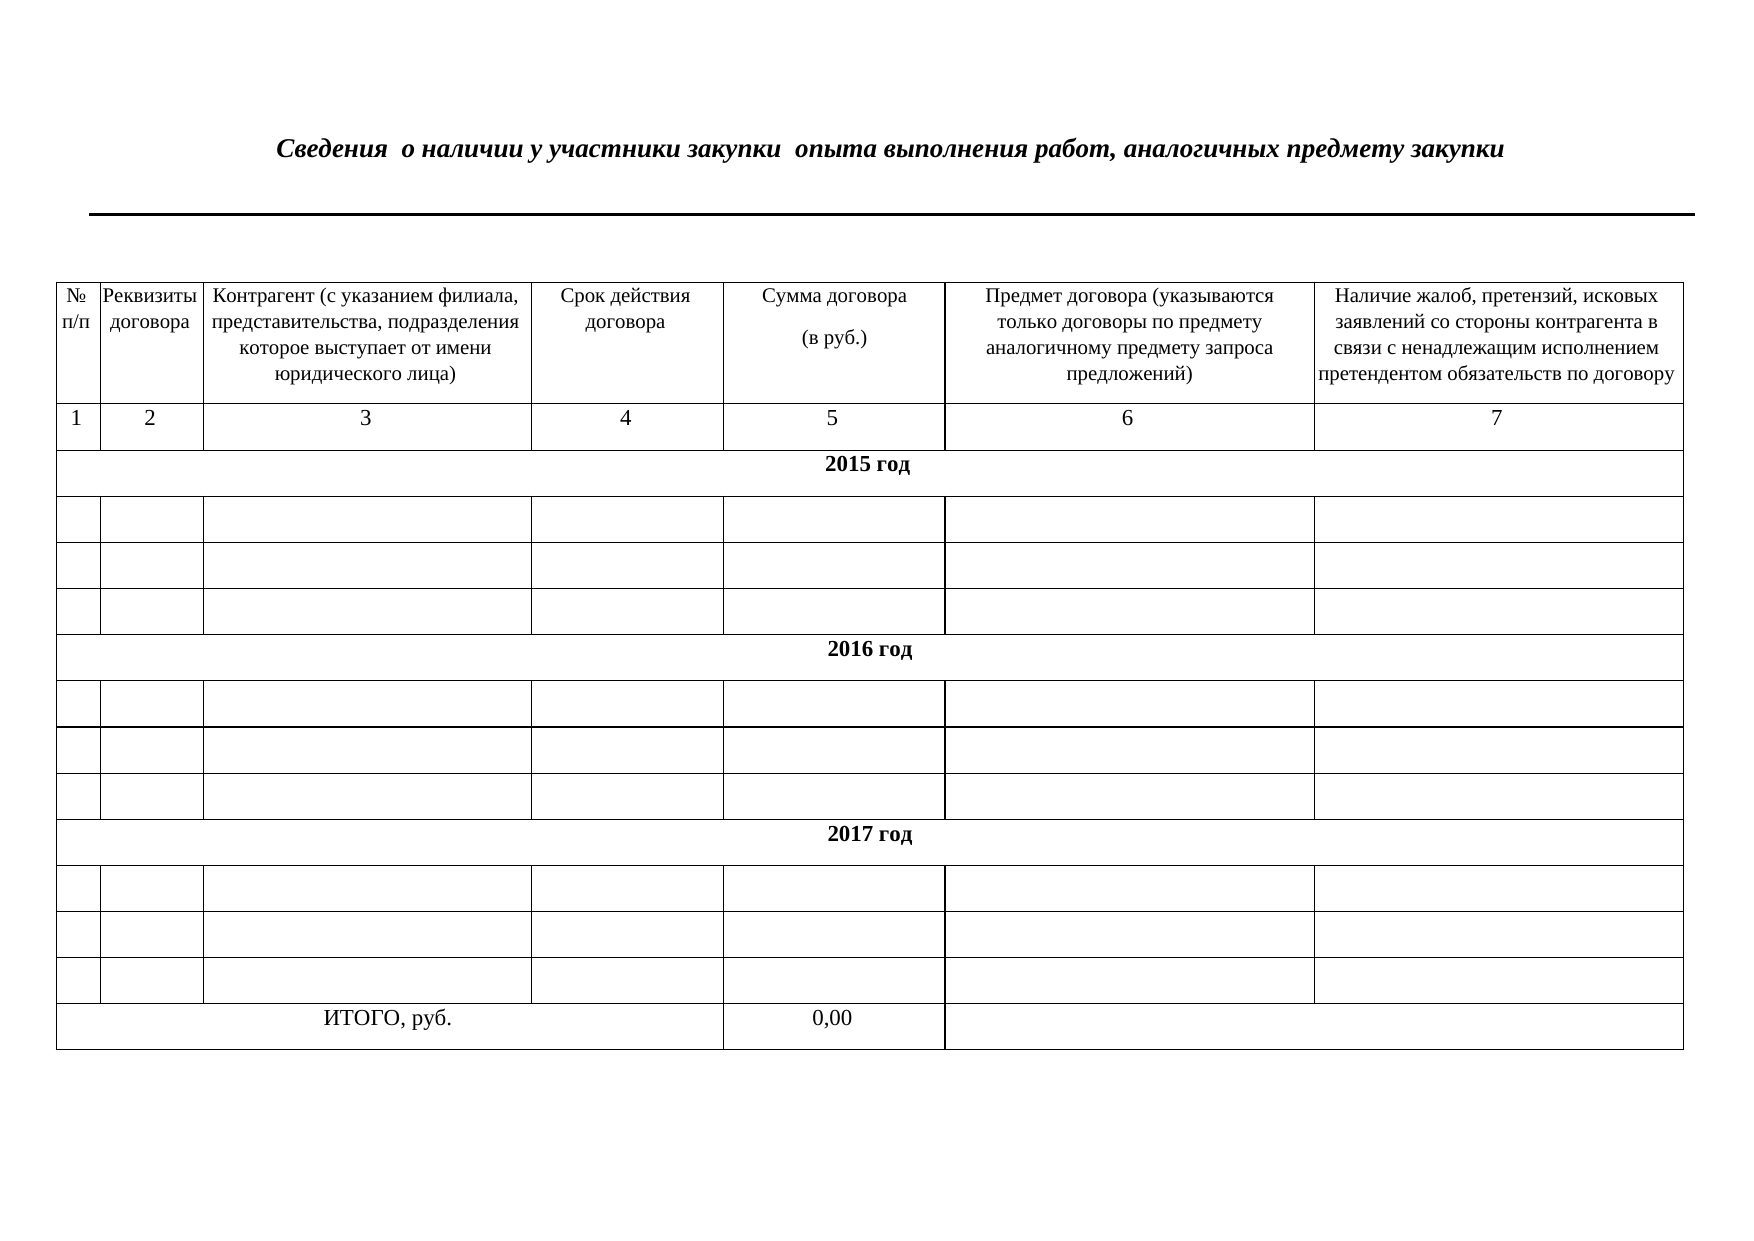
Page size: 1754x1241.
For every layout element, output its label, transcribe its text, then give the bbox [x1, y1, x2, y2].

table_cell [101, 958, 203, 1003]
table_cell [101, 866, 203, 911]
table_header Предмет договора (указываются только договоры по предмету аналогичному предмету запроса предложений) [946, 283, 1314, 403]
table_cell [724, 912, 944, 957]
table_cell [532, 589, 723, 634]
table_cell [724, 681, 944, 726]
table_cell [1315, 866, 1683, 911]
table_cell [1315, 958, 1683, 1003]
table_cell [204, 728, 531, 772]
table_cell [57, 774, 100, 819]
table_cell [204, 681, 531, 726]
table_header Контрагент (с указанием филиала, представительства, подразделения которое выступает от имени юридического лица) [204, 283, 531, 403]
table_cell [1315, 681, 1683, 726]
table_cell 5 [724, 404, 944, 449]
table_cell ИТОГО, руб. [57, 1004, 723, 1049]
table_cell [532, 774, 723, 819]
table_cell [204, 589, 531, 634]
table_cell [204, 912, 531, 957]
table_cell [532, 543, 723, 588]
table_cell [946, 912, 1314, 957]
table_cell [57, 958, 100, 1003]
table_cell [57, 589, 100, 634]
table_cell [57, 912, 100, 957]
table_header Наличие жалоб, претензий, исковых заявлений со стороны контрагента в связи с ненадлежащим исполнением претендентом обязательств по договору [1315, 283, 1683, 403]
table_cell [1315, 912, 1683, 957]
table_cell [204, 497, 531, 542]
table_cell [57, 681, 100, 726]
table_cell [946, 958, 1314, 1003]
table_cell [946, 589, 1314, 634]
table_cell [532, 497, 723, 542]
table_header № п/п [57, 283, 100, 403]
table_cell 6 [946, 404, 1314, 449]
table_cell [946, 728, 1314, 772]
table_cell [1315, 728, 1683, 772]
table_cell [946, 543, 1314, 588]
table_cell [204, 543, 531, 588]
table_cell [532, 958, 723, 1003]
table_cell [946, 681, 1314, 726]
table_cell [532, 866, 723, 911]
table_cell 2015 год [57, 451, 1683, 496]
table_cell [724, 728, 944, 772]
table_cell [101, 728, 203, 772]
table_cell [204, 774, 531, 819]
table_cell 7 [1315, 404, 1683, 449]
table_cell [946, 774, 1314, 819]
table_cell [204, 866, 531, 911]
table_cell 3 [204, 404, 531, 449]
table_cell [724, 958, 944, 1003]
table_cell [101, 681, 203, 726]
table_cell [1315, 543, 1683, 588]
table_cell [724, 497, 944, 542]
table_cell [532, 728, 723, 772]
table_cell [1315, 774, 1683, 819]
table_cell [532, 912, 723, 957]
table_cell 0,00 [724, 1004, 944, 1049]
table_cell [57, 866, 100, 911]
table_header Сумма договора (в руб.) [724, 283, 944, 403]
table_cell [724, 543, 944, 588]
table_cell [101, 543, 203, 588]
table_cell [724, 774, 944, 819]
table_cell 2017 год [57, 820, 1683, 865]
table_cell [946, 497, 1314, 542]
table_cell [946, 866, 1314, 911]
table_cell 1 [57, 404, 100, 449]
text Сведения о наличии у участники закупки опыта выполнения работ, аналогичных предмету закупки [89, 132, 1695, 164]
table_cell 2016 год [57, 635, 1683, 680]
table_cell [101, 912, 203, 957]
table_cell [57, 497, 100, 542]
table_cell [57, 728, 100, 772]
table_cell [724, 866, 944, 911]
table_cell [101, 774, 203, 819]
table_cell 4 [532, 404, 723, 449]
table_cell [57, 543, 100, 588]
table_cell [204, 958, 531, 1003]
table_cell 2 [101, 404, 203, 449]
table_cell [101, 497, 203, 542]
table_cell [1315, 497, 1683, 542]
table_header Срок действия договора [532, 283, 723, 403]
table_cell [1315, 589, 1683, 634]
table_cell [101, 589, 203, 634]
table_cell [724, 589, 944, 634]
table_cell [946, 1004, 1683, 1049]
table_cell [532, 681, 723, 726]
table_header Реквизиты договора [101, 283, 203, 403]
